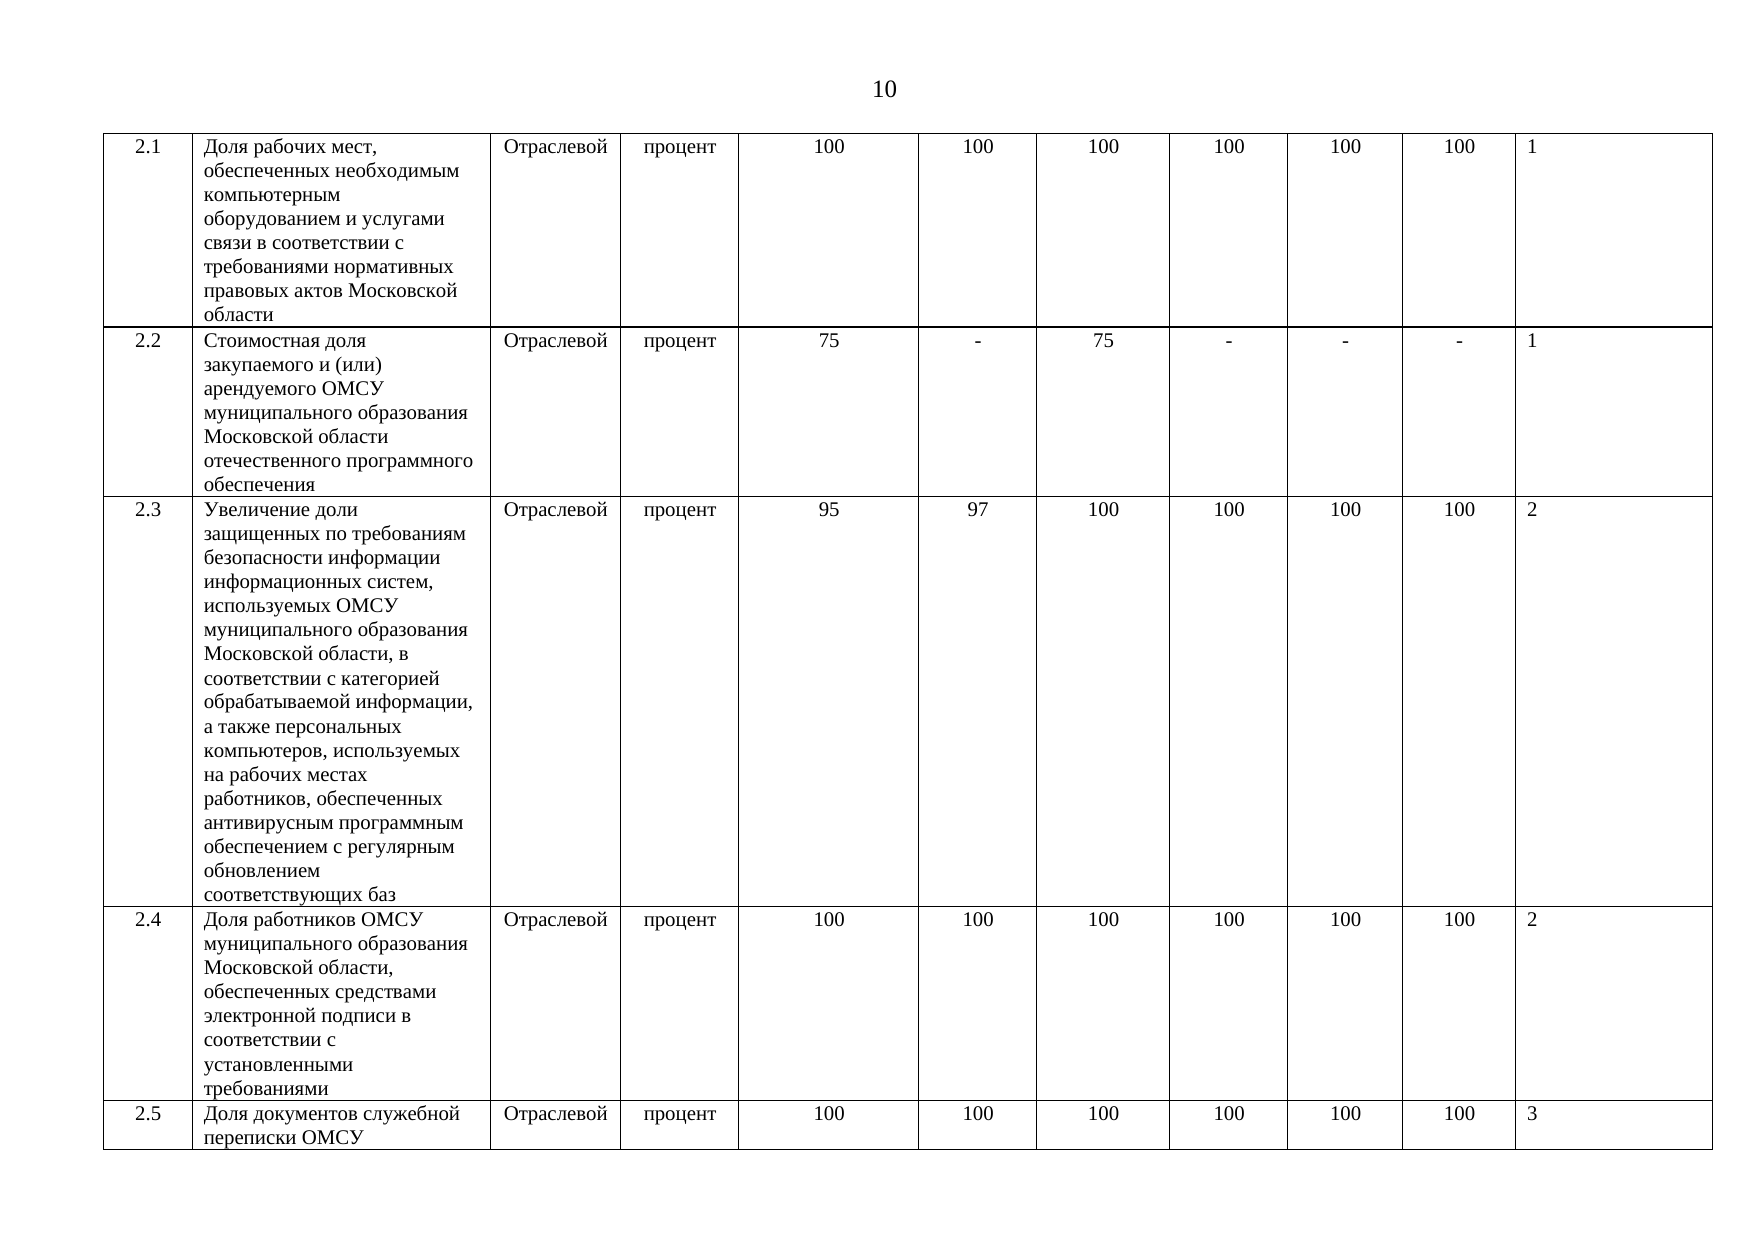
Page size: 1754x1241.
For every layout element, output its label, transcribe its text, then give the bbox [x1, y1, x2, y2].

table_cell 100 [1170, 134, 1287, 326]
table_cell 100 [739, 907, 918, 1099]
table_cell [193, 1101, 490, 1149]
table_cell 100 [1288, 1101, 1402, 1149]
table_cell - [1403, 328, 1515, 496]
table_cell 3 [1516, 1101, 1712, 1149]
table_cell Отраслевой [491, 1101, 620, 1149]
table_cell 2 [1516, 907, 1712, 1099]
table_cell 75 [1037, 328, 1169, 496]
table_cell Отраслевой [491, 134, 620, 326]
table_cell 100 [1170, 1101, 1287, 1149]
table_cell 100 [1403, 1101, 1515, 1149]
table_cell 2.1 [104, 134, 192, 326]
table_cell 2.5 [104, 1101, 192, 1149]
table_cell 100 [739, 134, 918, 326]
table_cell процент [621, 1101, 738, 1149]
table_cell 100 [1037, 134, 1169, 326]
table_cell 100 [919, 907, 1036, 1099]
table_cell 1 [1516, 328, 1712, 496]
table_cell 95 [739, 497, 918, 906]
table_cell Увеличение доли защищенных по требованиям безопасности информации информационных систем, используемых ОМСУ муниципального образования Московской области, в соответствии с категорией обрабатываемой информации, а также персональных компьютеров, используемых на рабочих местах работников, обеспеченных антивирусным программным обеспечением с регулярным обновлением соответствующих баз [193, 497, 490, 906]
table_cell 100 [739, 1101, 918, 1149]
table_cell 100 [1403, 497, 1515, 906]
table_cell 97 [919, 497, 1036, 906]
table_cell Отраслевой [491, 907, 620, 1099]
table_cell 100 [1037, 907, 1169, 1099]
table_cell Доля рабочих мест, обеспеченных необходимым компьютерным оборудованием и услугами связи в соответствии с требованиями нормативных правовых актов Московской области [193, 134, 490, 326]
table_cell 100 [1037, 1101, 1169, 1149]
table_cell 100 [1288, 907, 1402, 1099]
table_cell 2.3 [104, 497, 192, 906]
table_cell 1 [1516, 134, 1712, 326]
table_cell 100 [919, 1101, 1036, 1149]
table_cell 100 [1403, 907, 1515, 1099]
table_cell 75 [739, 328, 918, 496]
table_cell 100 [1170, 497, 1287, 906]
table_cell 2.4 [104, 907, 192, 1099]
table_cell 100 [1403, 134, 1515, 326]
table_cell Стоимостная доля закупаемого и (или) арендуемого ОМСУ муниципального образования Московской области отечественного программного обеспечения [193, 328, 490, 496]
table_cell Отраслевой [491, 497, 620, 906]
table_cell 100 [919, 134, 1036, 326]
table_cell 100 [1288, 134, 1402, 326]
table_cell процент [621, 328, 738, 496]
table_cell 100 [1170, 907, 1287, 1099]
table_cell - [1170, 328, 1287, 496]
table_cell 2 [1516, 497, 1712, 906]
table_cell 100 [1288, 497, 1402, 906]
table_cell 100 [1037, 497, 1169, 906]
table_cell 2.2 [104, 328, 192, 496]
table_cell Доля работников ОМСУ муниципального образования Московской области, обеспеченных средствами электронной подписи в соответствии с установленными требованиями [193, 907, 490, 1099]
table_cell процент [621, 134, 738, 326]
table_cell - [919, 328, 1036, 496]
table_cell Отраслевой [491, 328, 620, 496]
table_cell - [1288, 328, 1402, 496]
table_cell процент [621, 497, 738, 906]
table_cell процент [621, 907, 738, 1099]
